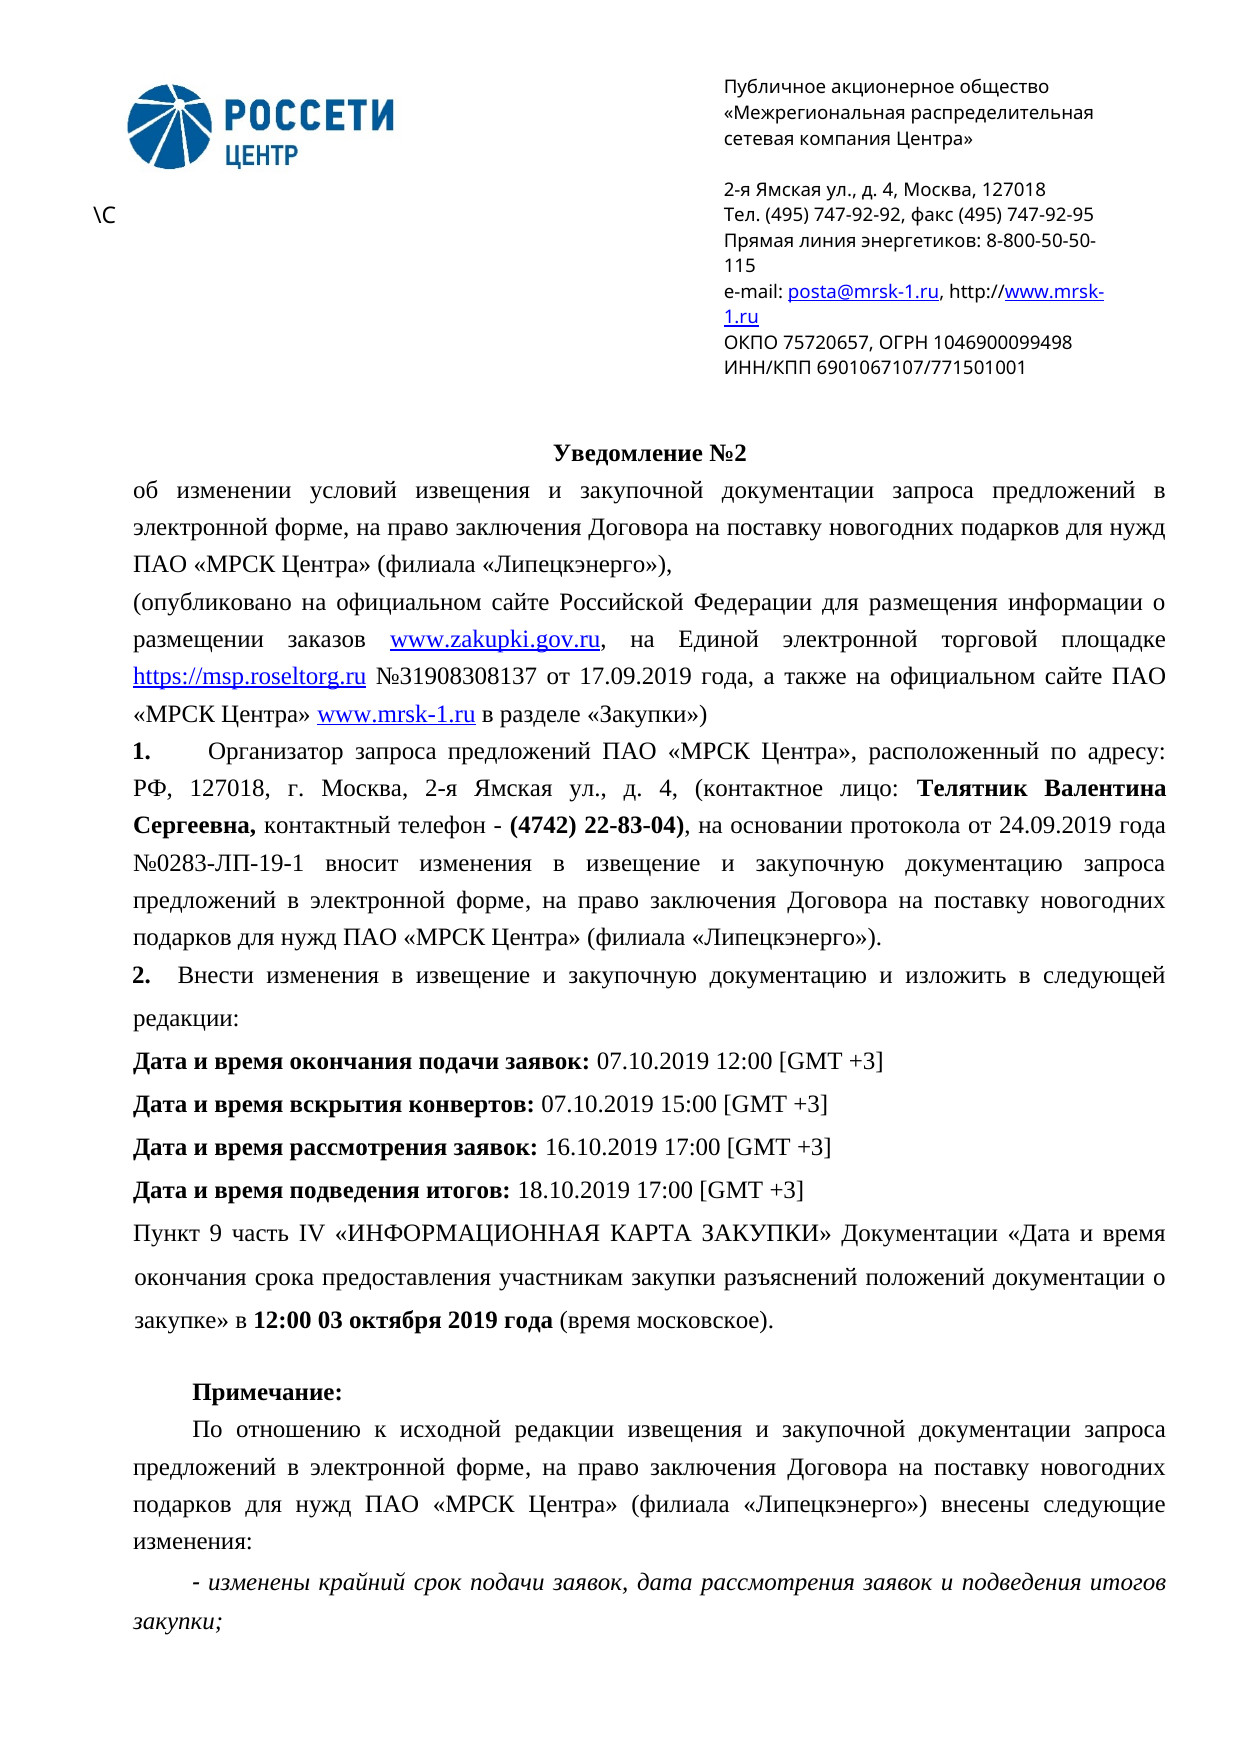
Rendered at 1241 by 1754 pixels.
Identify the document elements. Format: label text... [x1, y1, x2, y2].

list Дата и время подведения итогов: 18.10.2019 17:00 [GMT +3] [133, 1175, 1167, 1204]
text Уведомление №2 [133, 438, 1167, 466]
list Дата и время вскрытия конвертов: 07.10.2019 15:00 [GMT +3] [133, 1089, 1167, 1118]
list изменены крайний срок подачи заявок, дата рассмотрения заявок и подведения итогов закупки; [133, 1563, 1167, 1635]
table_header \С [122, 74, 712, 380]
list Внести изменения в извещение и закупочную документацию и изложить в следующей редакции: [132, 960, 1167, 1032]
list Дата и время окончания подачи заявок: 07.10.2019 12:00 [GMT +3] [133, 1046, 1167, 1075]
list Дата и время рассмотрения заявок: 16.10.2019 17:00 [GMT +3] [133, 1132, 1167, 1161]
text (опубликовано на официальном сайте Российской Федерации для размещения информации о размещении заказов www.zakupki.gov.ru, на Единой электронной торговой площадке https://msp.roseltorg.ru №31908308137 от 17.09.2019 года, а также на официальном сайте ПАО «МРСК Центра» www.mrsk-1.ru в разделе «Закупки») [133, 587, 1167, 727]
text об изменении условий извещения и закупочной документации запроса предложений в электронной форме, на право заключения Договора на поставку новогодних подарков для нужд ПАО «МРСК Центра» (филиала «Липецкэнерго»), [133, 475, 1167, 578]
text По отношению к исходной редакции извещения и закупочной документации запроса предложений в электронной форме, на право заключения Договора на поставку новогодних подарков для нужд ПАО «МРСК Центра» (филиала «Липецкэнерго») внесены следующие изменения: [133, 1414, 1167, 1555]
table_header Публичное акционерное общество «Межрегиональная распределительная сетевая компания Центра» 2-я Ямская ул., д. 4, Москва, 127018 Тел. (495) 747-92-92, факс (495) 747-92-95 Прямая линия энергетиков: 8-800-50-50-115 e-mail: posta@mrsk-1.ru, http://www.mrsk-1.ru ОКПО 75720657, ОГРН 1046900099498 ИНН/КПП 6901067107/771501001 [712, 74, 1126, 380]
list Организатор запроса предложений ПАО «МРСК Центра», расположенный по адресу: РФ, 127018, г. Москва, 2-я Ямская ул., д. 4, (контактное лицо: Телятник Валентина Сергеевна, контактный телефон - (4742) 22-83-04), на основании протокола от 24.09.2019 года №0283-ЛП-19-1 вносит изменения в извещение и закупочную документацию запроса предложений в электронной форме, на право заключения Договора на поставку новогодних подарков для нужд ПАО «МРСК Центра» (филиала «Липецкэнерго»). [132, 736, 1167, 951]
list Пункт 9 часть IV «ИНФОРМАЦИОННАЯ КАРТА ЗАКУПКИ» Документации «Дата и время окончания срока предоставления участникам закупки разъяснений положений документации о закупке» в 12:00 03 октября 2019 года (время московское). [133, 1218, 1167, 1333]
list Примечание: [133, 1377, 1167, 1406]
